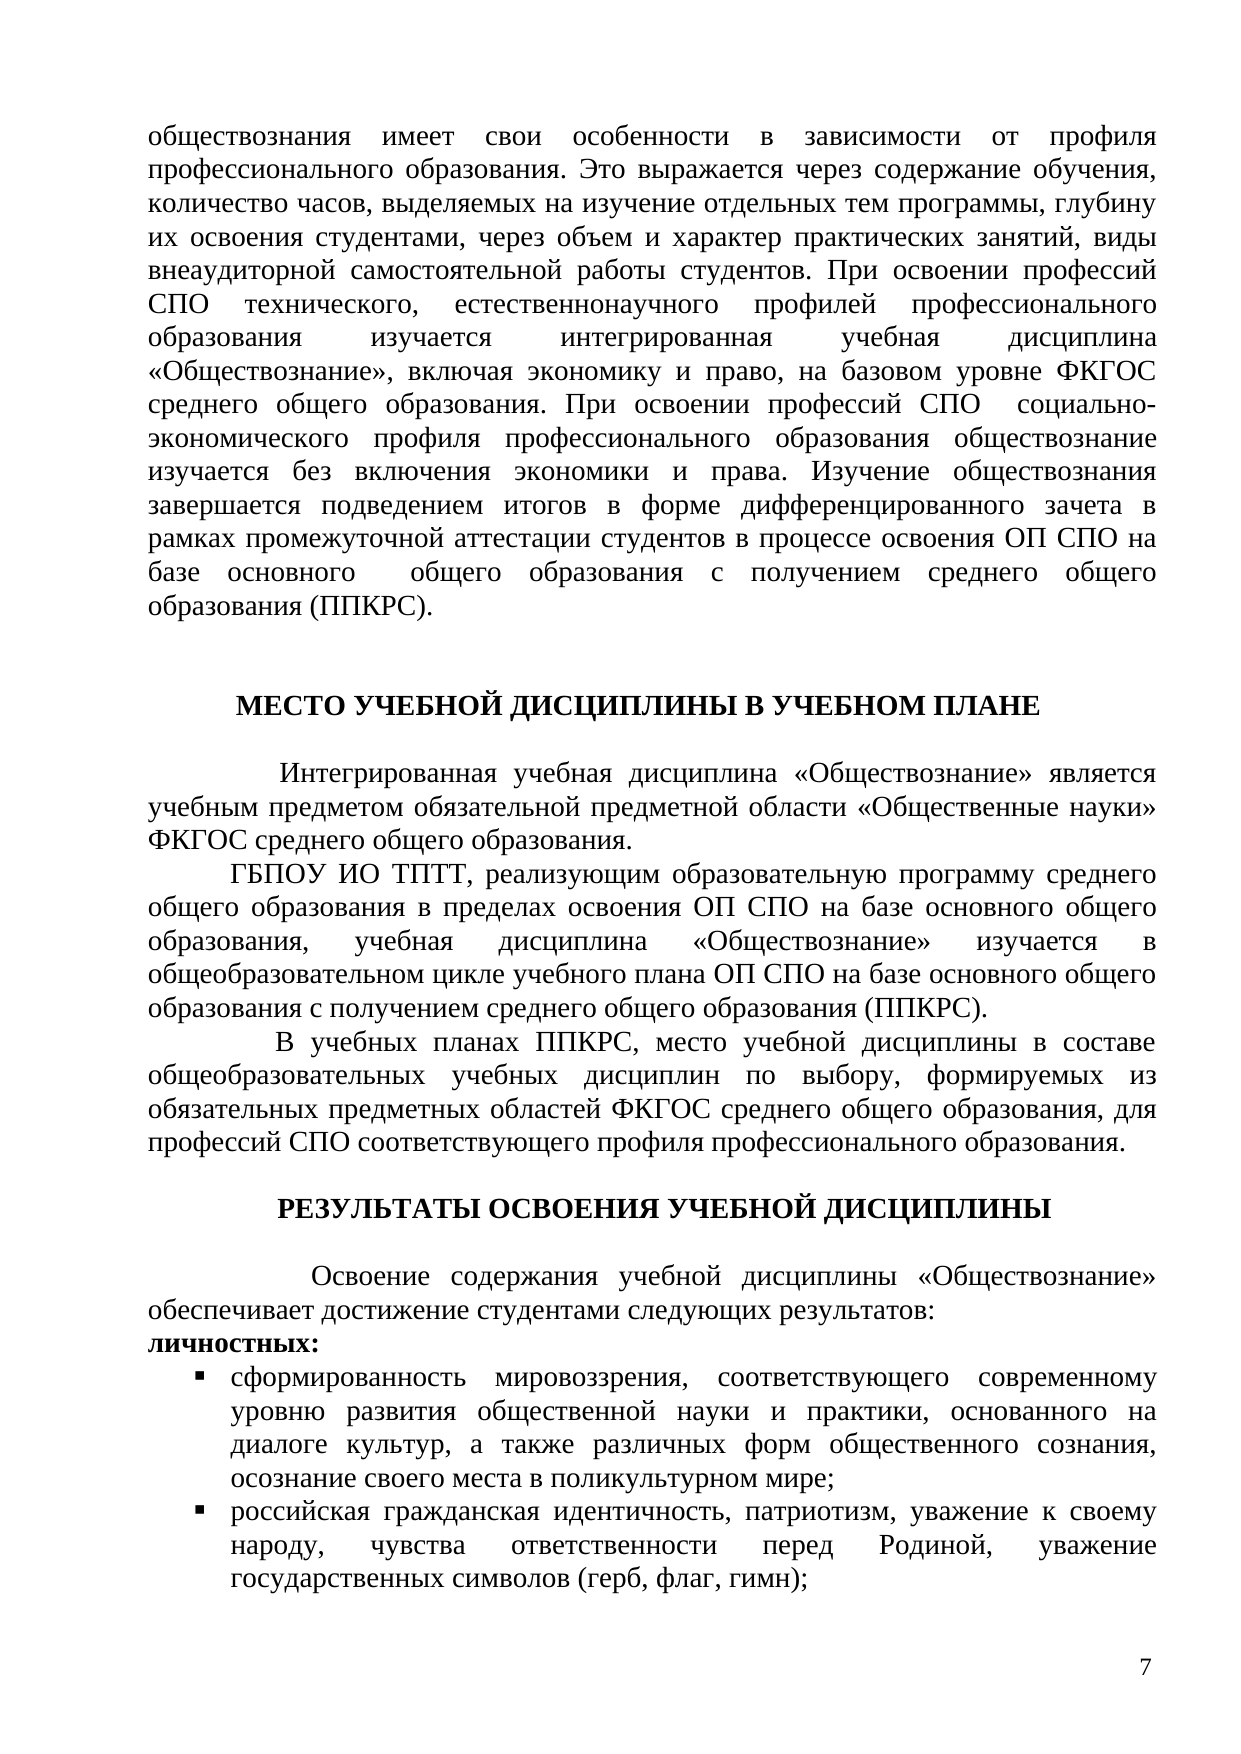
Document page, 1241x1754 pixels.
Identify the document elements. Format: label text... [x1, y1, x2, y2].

list российская гражданская идентичность, патриотизм, уважение к своему народу, чувства ответственности перед Родиной, уважение государственных символов (герб, флаг, гимн); [193, 1493, 1158, 1594]
text личностных: [148, 1326, 1158, 1359]
text Интегрированная учебная дисциплина «Обществознание» является учебным предметом обязательной предметной области «Общественные науки» ФКГОС среднего общего образования. [148, 755, 1158, 856]
text ГБПОУ ИО ТПТТ, реализующим образовательную программу среднего общего образования в пределах освоения ОП СПО на базе основного общего образования, учебная дисциплина «Обществознание» изучается в общеобразовательном цикле учебного плана ОП СПО на базе основного общего образования с получением среднего общего образования (ППКРС). [148, 856, 1158, 1024]
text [148, 118, 1158, 621]
list сформированность мировоззрения, соответствующего современному уровню развития общественной науки и практики, основанного на диалоге культур, а также различных форм общественного сознания, осознание своего места в поликультурном мире; [193, 1359, 1158, 1493]
text Освоение содержания учебной дисциплины «Обществознание» обеспечивает достижение студентами следующих результатов: [148, 1258, 1158, 1326]
text МЕСТО УЧЕБНОЙ ДИСЦИПЛИНЫ В УЧЕБНОМ ПЛАНЕ [177, 688, 1152, 722]
text РЕЗУЛЬТАТЫ ОСВОЕНИЯ УЧЕБНОЙ ДИСЦИПЛИНЫ [177, 1191, 1152, 1225]
text В учебных планах ППКРС, место учебной дисциплины в составе общеобразовательных учебных дисциплин по выбору, формируемых из обязательных предметных областей ФКГОС среднего общего образования, для профессий СПО соответствующего профиля профессионального образования. [148, 1024, 1158, 1158]
